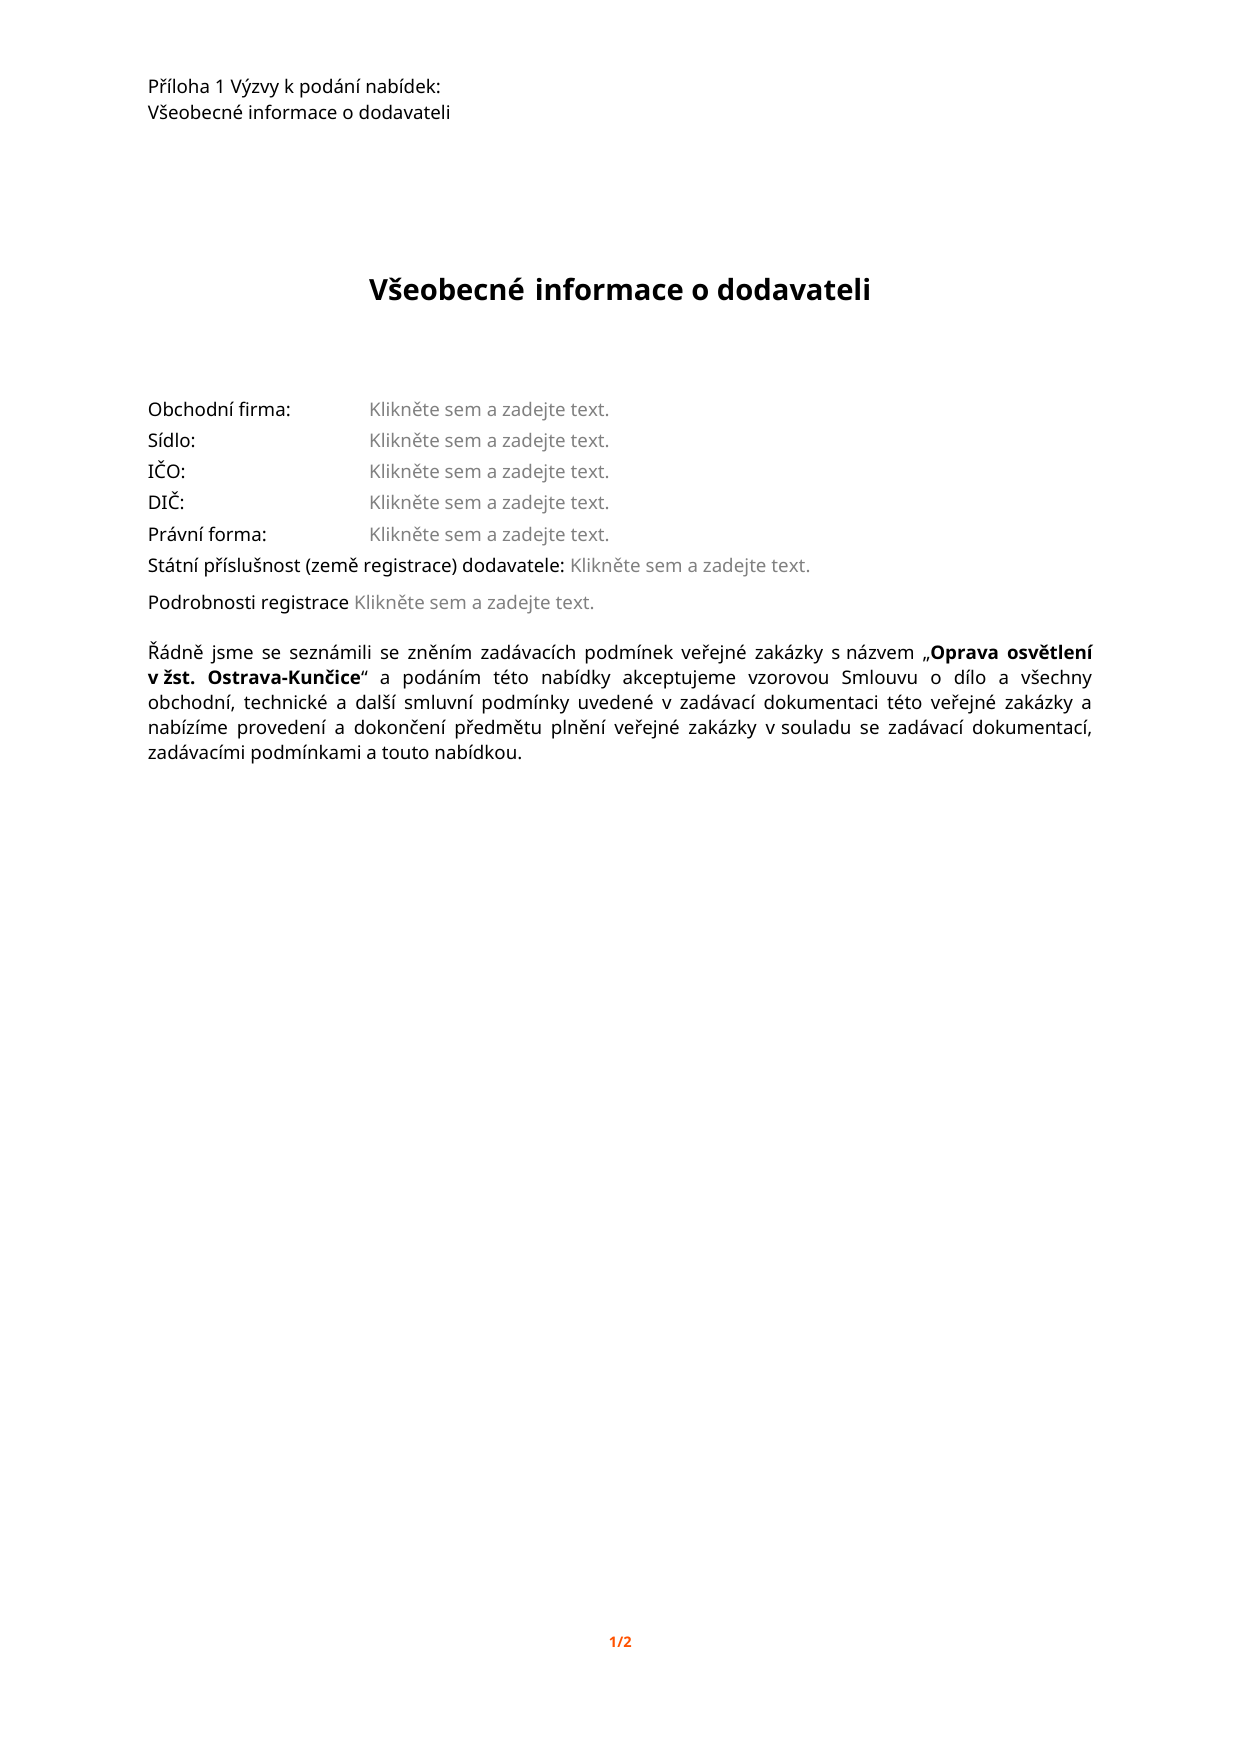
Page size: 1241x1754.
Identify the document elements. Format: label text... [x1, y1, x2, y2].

text Státní příslušnost (země registrace) dodavatele: [148, 552, 1093, 577]
text DIČ: [148, 490, 1093, 515]
text Podrobnosti registrace [148, 590, 1093, 615]
text Řádně jsme se seznámili se zněním zadávacích podmínek veřejné zakázky s názvem „Oprava osvětlení v žst. Ostrava-Kunčice“ a podáním této nabídky akceptujeme vzorovou Smlouvu o dílo a všechny obchodní, technické a další smluvní podmínky uvedené v zadávací dokumentaci této veřejné zakázky a nabízíme provedení a dokončení předmětu plnění veřejné zakázky v souladu se zadávací dokumentací, zadávacími podmínkami a touto nabídkou. [148, 640, 1093, 765]
text IČO: [148, 458, 1093, 483]
text Právní forma: [148, 521, 1093, 546]
text Sídlo: [148, 427, 1093, 452]
text Obchodní firma: [148, 396, 1093, 421]
title Všeobecné informace o dodavateli [148, 269, 1093, 308]
